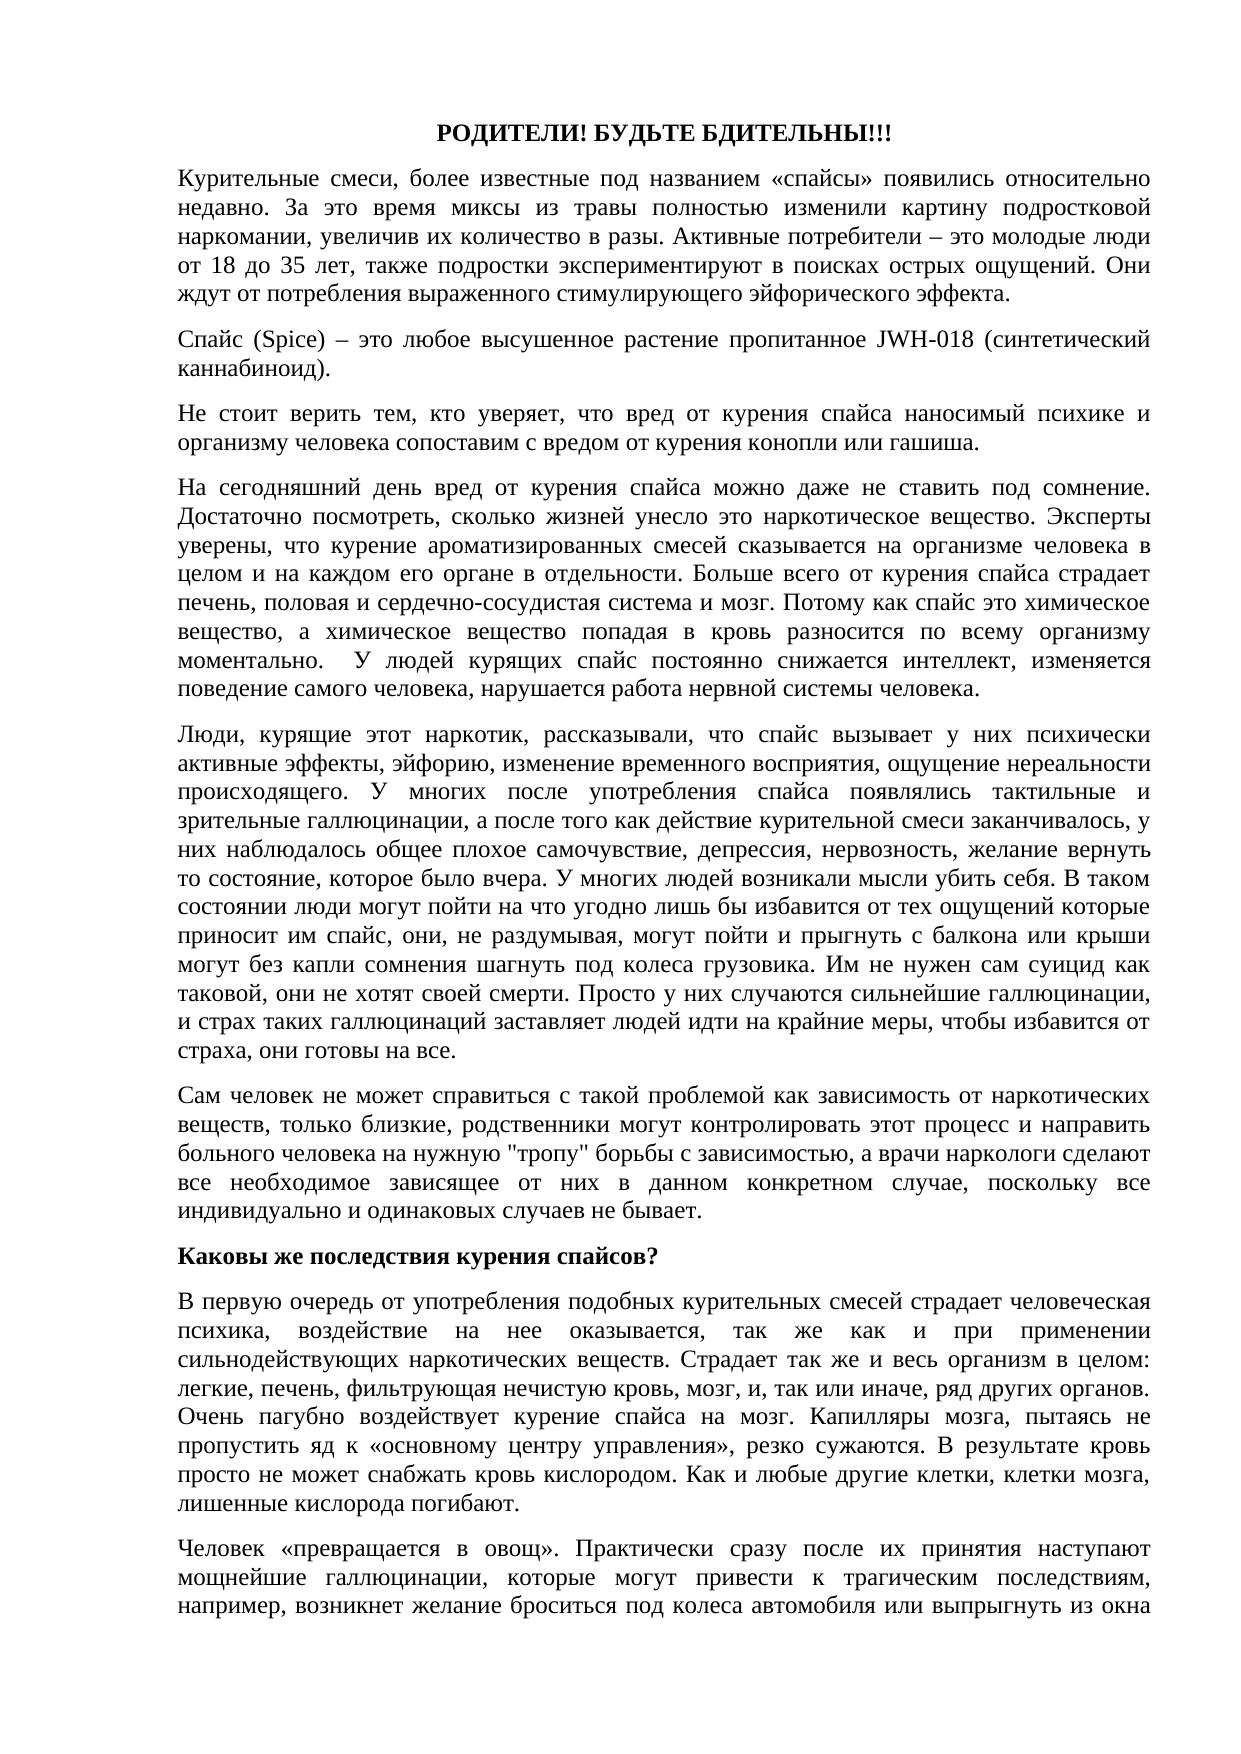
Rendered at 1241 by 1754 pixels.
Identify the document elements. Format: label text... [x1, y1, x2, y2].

text Не стоит верить тем, кто уверяет, что вред от курения спайса наносимый психике и организму человека сопоставим с вредом от курения конопли или гашиша. [177, 398, 1152, 456]
text На сегодняшний день вред от курения спайса можно даже не ставить под сомнение. Достаточно посмотреть, сколько жизней унесло это наркотическое вещество. Эксперты уверены, что курение ароматизированных смесей сказывается на организме человека в целом и на каждом его органе в отдельности. Больше всего от курения спайса страдает печень, половая и сердечно-сосудистая система и мозг. Потому как спайс это химическое вещество, а химическое вещество попадая в кровь разносится по всему организму моментально. У людей курящих спайс постоянно снижается интеллект, изменяется поведение самого человека, нарушается работа нервной системы человека. [177, 472, 1152, 702]
text Курительные смеси, более известные под названием «спайсы» появились относительно недавно. За это время миксы из травы полностью изменили картину подростковой наркомании, увеличив их количество в разы. Активные потребители – это молодые люди от 18 до 35 лет, также подростки экспериментируют в поисках острых ощущений. Они ждут от потребления выраженного стимулирующего эйфорического эффекта. [177, 163, 1152, 307]
text Спайс (Spice) – это любое высушенное растение пропитанное JWH-018 (синтетический каннабиноид). [177, 324, 1152, 381]
text Люди, курящие этот наркотик, рассказывали, что спайс вызывает у них психически активные эффекты, эйфорию, изменение временного восприятия, ощущение нереальности происходящего. У многих после употребления спайса появлялись тактильные и зрительные галлюцинации, а после того как действие курительной смеси заканчивалось, у них наблюдалось общее плохое самочувствие, депрессия, нервозность, желание вернуть то состояние, которое было вчера. У многих людей возникали мысли убить себя. В таком состоянии люди могут пойти на что угодно лишь бы избавится от тех ощущений которые приносит им спайс, они, не раздумывая, могут пойти и прыгнуть с балкона или крыши могут без капли сомнения шагнуть под колеса грузовика. Им не нужен сам суицид как таковой, они не хотят своей смерти. Просто у них случаются сильнейшие галлюцинации, и страх таких галлюцинаций заставляет людей идти на крайние меры, чтобы избавится от страха, они готовы на все. [177, 719, 1152, 1064]
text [177, 1533, 1152, 1619]
text Каковы же последствия курения спайсов? [177, 1241, 1152, 1270]
text РОДИТЕЛИ! БУДЬТЕ БДИТЕЛЬНЫ!!! [177, 118, 1152, 147]
text Сам человек не может справиться с такой проблемой как зависимость от наркотических веществ, только близкие, родственники могут контролировать этот процесс и направить больного человека на нужную "тропу" борьбы с зависимостью, а врачи наркологи сделают все необходимое зависящее от них в данном конкретном случае, поскольку все индивидуально и одинаковых случаев не бывает. [177, 1081, 1152, 1224]
text В первую очередь от употребления подобных курительных смесей страдает человеческая психика, воздействие на нее оказывается, так же как и при применении сильнодействующих наркотических веществ. Страдает так же и весь организм в целом: легкие, печень, фильтрующая нечистую кровь, мозг, и, так или иначе, ряд других органов. Очень пагубно воздействует курение спайса на мозг. Капилляры мозга, пытаясь не пропустить яд к «основному центру управления», резко сужаются. В результате кровь просто не может снабжать кровь кислородом. Как и любые другие клетки, клетки мозга, лишенные кислорода погибают. [177, 1286, 1152, 1516]
